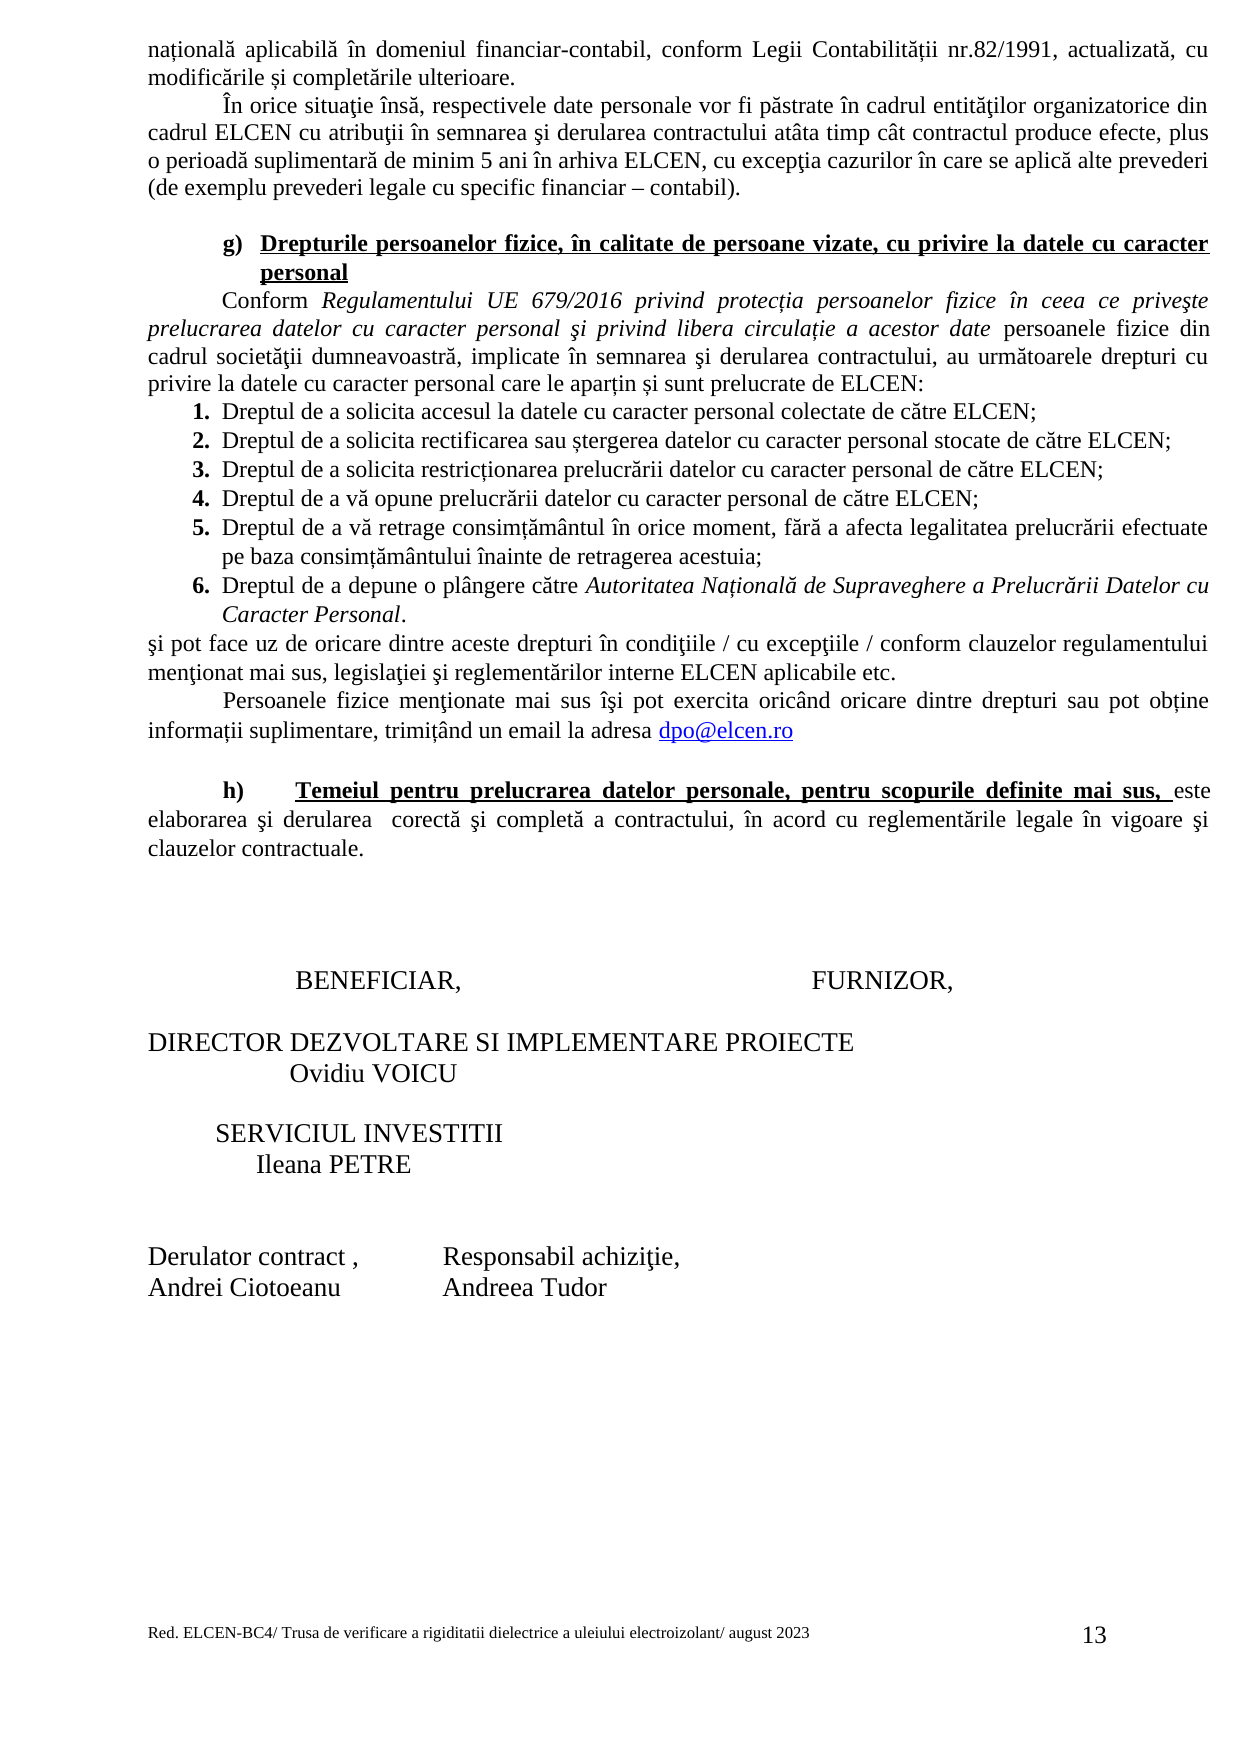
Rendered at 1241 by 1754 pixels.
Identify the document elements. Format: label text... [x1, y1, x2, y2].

text Persoanele fizice menţionate mai sus îşi pot exercita oricând oricare dintre drepturi sau pot obține informații suplimentare, trimițând un email la adresa dpo@elcen.ro [148, 687, 1211, 743]
list Dreptul de a solicita accesul la datele cu caracter personal colectate de către ELCEN; [192, 397, 1211, 424]
text BENEFICIAR, FURNIZOR, [221, 964, 1211, 995]
list Dreptul de a solicita rectificarea sau ștergerea datelor cu caracter personal stocate de către ELCEN; [192, 426, 1211, 453]
text Andrei Ciotoeanu Andreea Tudor [148, 1271, 1211, 1302]
text Derulator contract , Responsabil achiziţie, [148, 1239, 1211, 1271]
list Dreptul de a vă opune prelucrării datelor cu caracter personal de către ELCEN; [192, 484, 1211, 511]
text DIRECTOR DEZVOLTARE SI IMPLEMENTARE PROIECTE [148, 1026, 1211, 1057]
text Ovidiu VOICU [148, 1057, 1211, 1089]
list Drepturile persoanelor fizice, în calitate de persoane vizate, cu privire la datele cu caracter personal [223, 229, 1211, 285]
list Dreptul de a depune o plângere către Autoritatea Națională de Supraveghere a Prelucrării Datelor cu Caracter Personal. [192, 571, 1211, 627]
text SERVICIUL INVESTITII [148, 1117, 1211, 1148]
list Dreptul de a vă retrage consimțământul în orice moment, fără a afecta legalitatea prelucrării efectuate pe baza consimțământului înainte de retragerea acestuia; [192, 513, 1211, 569]
text În orice situaţie însă, respectivele date personale vor fi păstrate în cadrul entităţilor organizatorice din cadrul ELCEN cu atribuţii în semnarea şi derularea contractului atâta timp cât contractul produce efecte, plus o perioadă suplimentară de minim 5 ani în arhiva ELCEN, cu excepţia cazurilor în care se aplică alte prevederi (de exemplu prevederi legale cu specific financiar – contabil). [148, 91, 1211, 201]
text Ileana PETRE [148, 1148, 1211, 1180]
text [148, 35, 1211, 91]
list Dreptul de a solicita restricționarea prelucrării datelor cu caracter personal de către ELCEN; [192, 455, 1211, 482]
list Temeiul pentru prelucrarea datelor personale, pentru scopurile definite mai sus, este elaborarea şi derularea corectă şi completă a contractului, în acord cu reglementările legale în vigoare şi clauzelor contractuale. [148, 777, 1211, 862]
list şi pot face uz de oricare dintre aceste drepturi în condiţiile / cu excepţiile / conform clauzelor regulamentului menţionat mai sus, legislaţiei şi reglementărilor interne ELCEN aplicabile etc. [148, 629, 1211, 685]
text Conform Regulamentului UE 679/2016 privind protecția persoanelor fizice în ceea ce priveşte prelucrarea datelor cu caracter personal şi privind libera circulație a acestor date persoanele fizice din cadrul societăţii dumneavoastră, implicate în semnarea şi derularea contractului, au următoarele drepturi cu privire la datele cu caracter personal care le aparțin și sunt prelucrate de ELCEN: [148, 287, 1211, 397]
